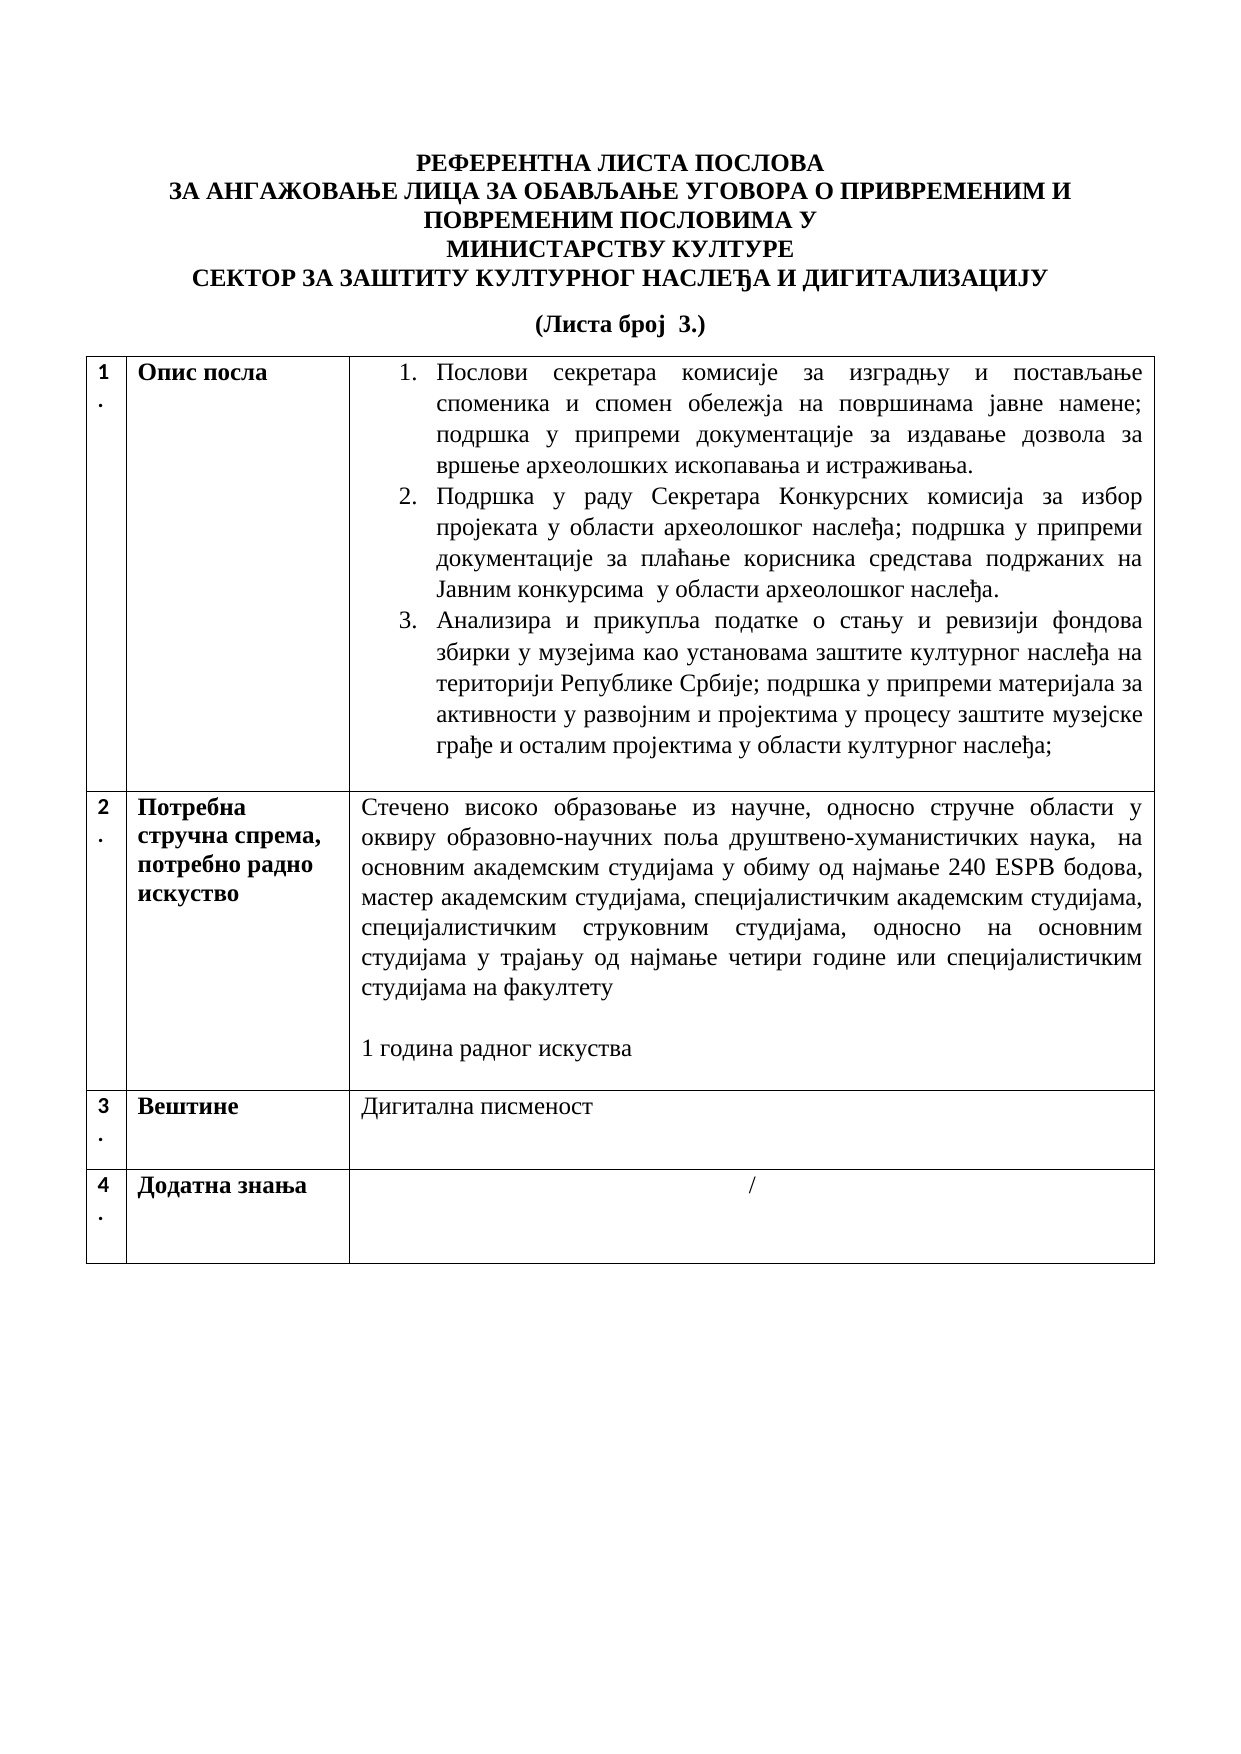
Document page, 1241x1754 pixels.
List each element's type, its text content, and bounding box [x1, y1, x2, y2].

table_cell Потребна стручна спрема, потребно радно искуство [127, 792, 349, 1090]
text ЗА АНГАЖОВАЊЕ ЛИЦА ЗА ОБАВЉАЊЕ УГОВОРА О ПРИВРЕМЕНИМ И ПОВРЕМЕНИМ ПОСЛОВИМА У [148, 176, 1093, 234]
text СЕКТОР ЗА ЗАШТИТУ КУЛТУРНОГ НАСЛЕЂА И ДИГИТАЛИЗАЦИЈУ [148, 263, 1093, 291]
table_header Опис посла [127, 357, 349, 791]
table_cell Дигитална писменост [350, 1091, 1154, 1169]
table_header 1. [87, 357, 126, 791]
table_cell 4. [87, 1170, 126, 1263]
text (Листа број 3.) [148, 309, 1093, 338]
text МИНИСТАРСТВУ КУЛТУРЕ [148, 234, 1093, 263]
table_cell Додатна знања [127, 1170, 349, 1263]
table_header Послови секретара комисије за изградњу и постављање споменика и спомен обележја на површинама јавне намене; подршка у припреми документације за издавање дозвола за вршење археолошких ископавања и истраживања. Подршка у раду Секретара Конкурсних комисија за избор пројеката у области археолошког наслеђа; подршка у припреми документације за плаћање корисника средстава подржаних на Јавним конкурсима у области археолошког наслеђа. Анализира и прикупља податке о стању и ревизији фондова збирки у музејима као установама заштите културног наслеђа на територији Републике Србије; подршка у припреми материјала за активности у развојним и пројектима у процесу заштите музејске грађе и осталим пројектима у области културног наслеђа; [350, 357, 1154, 791]
table_cell Стечено високо образовање из научне, односно стручне области у оквиру образовно-научних поља друштвено-хуманистичких наука, на основним академским студијама у обиму од најмање 240 ESPB бодова, мастер академским студијама, специјалистичким академским студијама, специјалистичким струковним студијама, односно на основним студијама у трајању од најмање четири године или специјалистичким студијама на факултету 1 година радног искуства [350, 792, 1154, 1090]
table_cell 2. [87, 792, 126, 1090]
table_cell 3. [87, 1091, 126, 1169]
text РЕФЕРЕНТНА ЛИСТА ПОСЛОВА [148, 148, 1093, 176]
table_cell Вештине [127, 1091, 349, 1169]
table_cell / [350, 1170, 1154, 1263]
